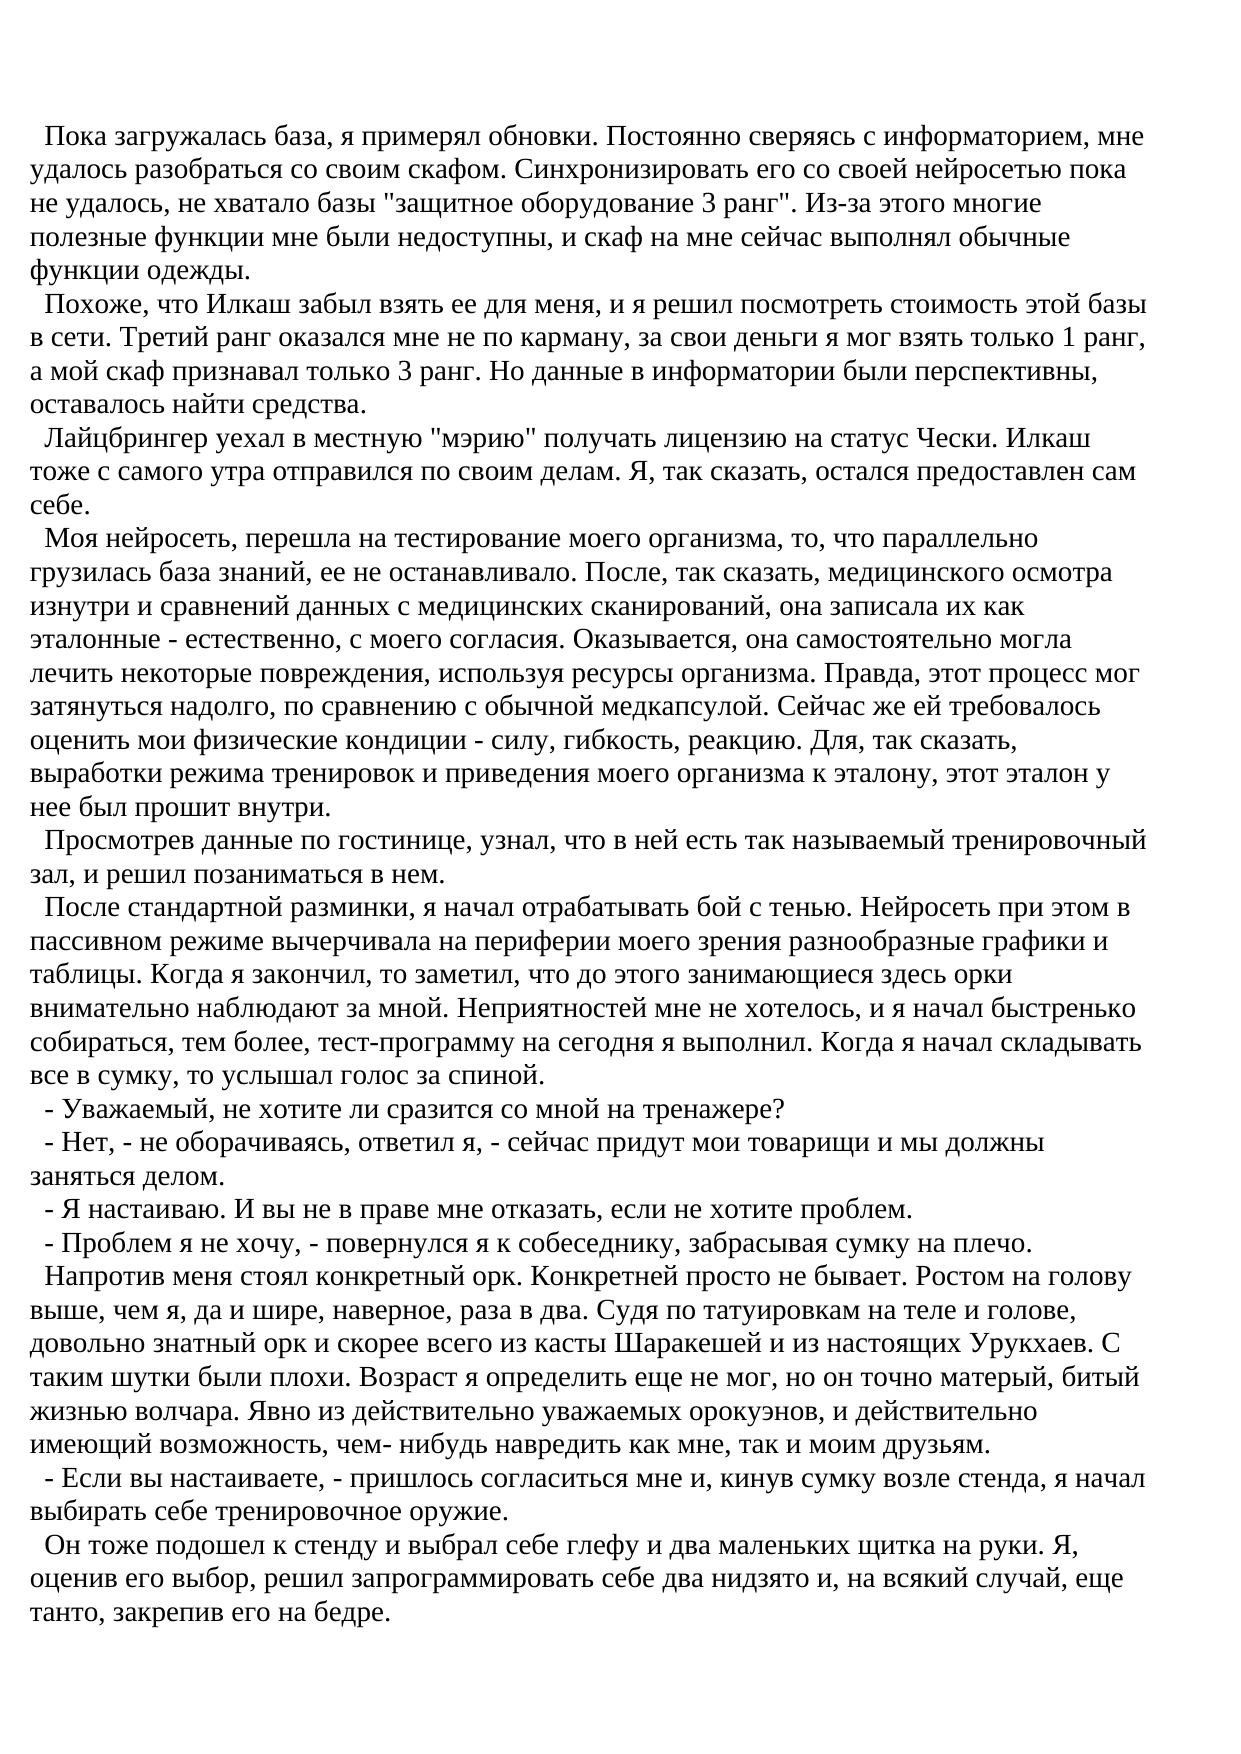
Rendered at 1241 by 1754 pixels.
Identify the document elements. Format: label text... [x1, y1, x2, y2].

text Он тоже подошел к стенду и выбрал себе глефу и два маленьких щитка на руки. Я, оценив его выбор, решил запрограммировать себе два нидзято и, на всякий случай, еще танто, закрепив его на бедре. [29, 1527, 1152, 1627]
text - Проблем я не хочу, - повернулся я к собеседнику, забрасывая сумку на плечо. [29, 1225, 1152, 1258]
text Моя нейросеть, перешла на тестирование моего организма, то, что параллельно грузилась база знаний, ее не останавливало. После, так сказать, медицинского осмотра изнутри и сравнений данных с медицинских сканирований, она записала их как эталонные - естественно, с моего согласия. Оказывается, она самостоятельно могла лечить некоторые повреждения, используя ресурсы организма. Правда, этот процесс мог затянуться надолго, по сравнению с обычной медкапсулой. Сейчас же ей требовалось оценить мои физические кондиции - силу, гибкость, реакцию. Для, так сказать, выработки режима тренировок и приведения моего организма к эталону, этот эталон у нее был прошит внутри. [29, 521, 1152, 822]
text - Уважаемый, не хотите ли сразится со мной на тренажере? [29, 1091, 1152, 1124]
text Напротив меня стоял конкретный орк. Конкретней просто не бывает. Ростом на голову выше, чем я, да и шире, наверное, раза в два. Судя по татуировкам на теле и голове, довольно знатный орк и скорее всего из касты Шаракешей и из настоящих Урукхаев. С таким шутки были плохи. Возраст я определить еще не мог, но он точно матерый, битый жизнью волчара. Явно из действительно уважаемых орокуэнов, и действительно имеющий возможность, чем- нибудь навредить как мне, так и моим друзьям. [29, 1258, 1152, 1460]
text После стандартной разминки, я начал отрабатывать бой с тенью. Нейросеть при этом в пассивном режиме вычерчивала на периферии моего зрения разнообразные графики и таблицы. Когда я закончил, то заметил, что до этого занимающиеся здесь орки внимательно наблюдают за мной. Неприятностей мне не хотелось, и я начал быстренько собираться, тем более, тест-программу на сегодня я выполнил. Когда я начал складывать все в сумку, то услышал голос за спиной. [29, 889, 1152, 1091]
text Просмотрев данные по гостинице, узнал, что в ней есть так называемый тренировочный зал, и решил позаниматься в нем. [29, 822, 1152, 889]
text Похоже, что Илкаш забыл взять ее для меня, и я решил посмотреть стоимость этой базы в сети. Третий ранг оказался мне не по карману, за свои деньги я мог взять только 1 ранг, а мой скаф признавал только 3 ранг. Но данные в информатории были перспективны, оставалось найти средства. [29, 286, 1152, 420]
text - Я настаиваю. И вы не в праве мне отказать, если не хотите проблем. [29, 1191, 1152, 1225]
text - Если вы настаиваете, - пришлось согласиться мне и, кинув сумку возле стенда, я начал выбирать себе тренировочное оружие. [29, 1460, 1152, 1527]
text Лайцбрингер уехал в местную "мэрию" получать лицензию на статус Чески. Илкаш тоже с самого утра отправился по своим делам. Я, так сказать, остался предоставлен сам себе. [29, 420, 1152, 521]
text Пока загружалась база, я примерял обновки. Постоянно сверяясь с информаторием, мне удалось разобраться со своим скафом. Синхронизировать его со своей нейросетью пока не удалось, не хватало базы "защитное оборудование 3 ранг". Из-за этого многие полезные функции мне были недоступны, и скаф на мне сейчас выполнял обычные функции одежды. [29, 118, 1152, 286]
text - Нет, - не оборачиваясь, ответил я, - сейчас придут мои товарищи и мы должны заняться делом. [29, 1124, 1152, 1191]
